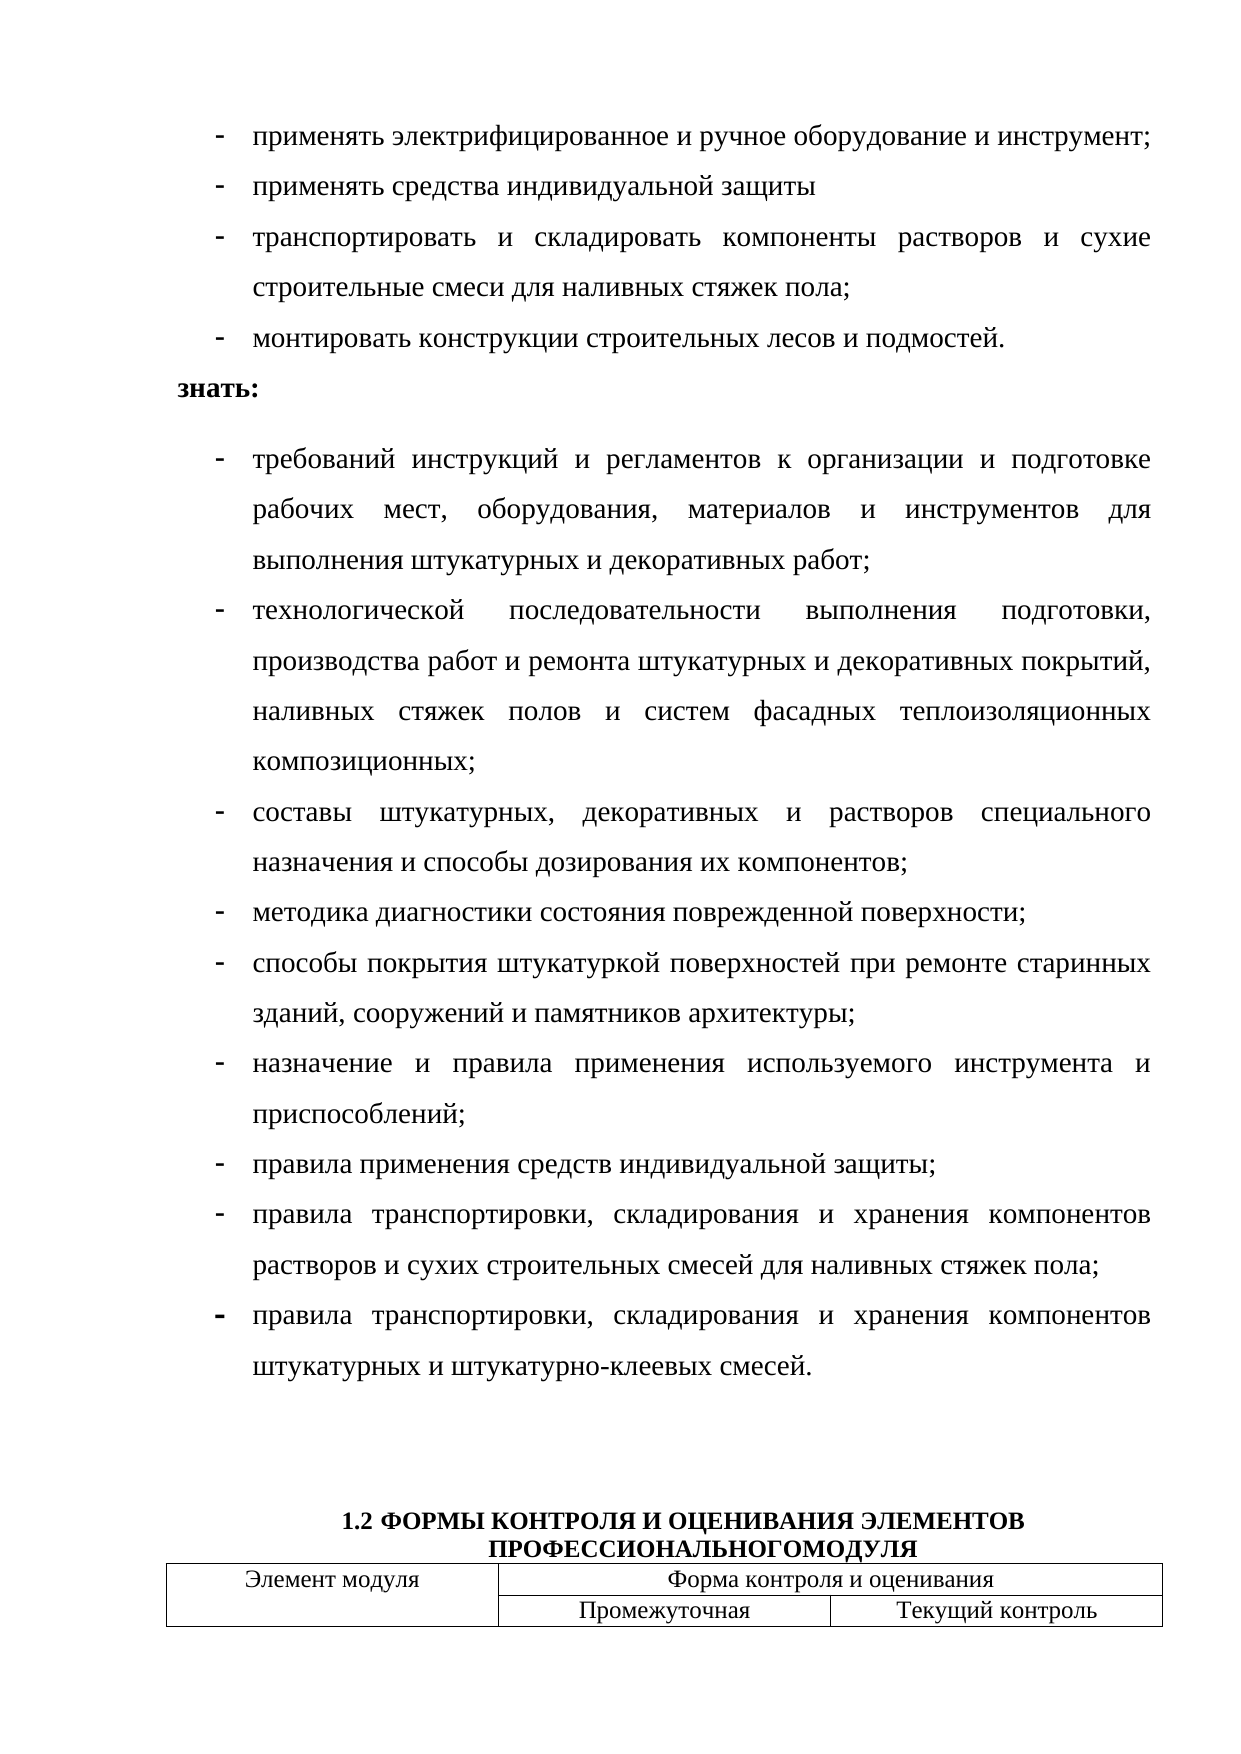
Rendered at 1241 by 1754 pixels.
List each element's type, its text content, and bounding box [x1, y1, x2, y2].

list монтировать конструкции строительных лесов и подмостей. [215, 320, 1152, 353]
table_cell Текущий контроль [831, 1596, 1162, 1626]
list требований инструкций и регламентов к организации и подготовке рабочих мест, оборудования, материалов и инструментов для выполнения штукатурных и декоративных работ; [215, 441, 1152, 576]
list назначение и правила применения используемого инструмента и приспособлений; [215, 1046, 1152, 1129]
list транспортировать и складировать компоненты растворов и сухие строительные смеси для наливных стяжек пола; [215, 219, 1152, 303]
table_header Элемент модуля [167, 1564, 498, 1626]
list правила транспортировки, складирования и хранения компонентов растворов и сухих строительных смесей для наливных стяжек пола; [215, 1197, 1152, 1281]
list технологической последовательности выполнения подготовки, производства работ и ремонта штукатурных и декоративных покрытий, наливных стяжек полов и систем фасадных теплоизоляционных композиционных; [215, 592, 1152, 777]
text знать: [177, 370, 1152, 404]
list применять электрифицированное и ручное оборудование и инструмент; [215, 118, 1152, 152]
list ФОРМЫ КОНТРОЛЯ И ОЦЕНИВАНИЯ ЭЛЕМЕНТОВ ПРОФЕССИОНАЛЬНОГОМОДУЛЯ [215, 1506, 1152, 1563]
list правила применения средств индивидуальной защиты; [215, 1146, 1152, 1180]
list применять средства индивидуальной защиты [215, 168, 1152, 202]
list правила транспортировки, складирования и хранения компонентов штукатурных и штукатурно-клеевых смесей. [215, 1297, 1152, 1381]
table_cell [499, 1596, 830, 1626]
list способы покрытия штукатуркой поверхностей при ремонте старинных зданий, сооружений и памятников архитектуры; [215, 945, 1152, 1029]
table_header Форма контроля и оценивания [499, 1564, 1162, 1594]
list методика диагностики состояния поврежденной поверхности; [215, 894, 1152, 928]
list составы штукатурных, декоративных и растворов специального назначения и способы дозирования их компонентов; [215, 794, 1152, 878]
